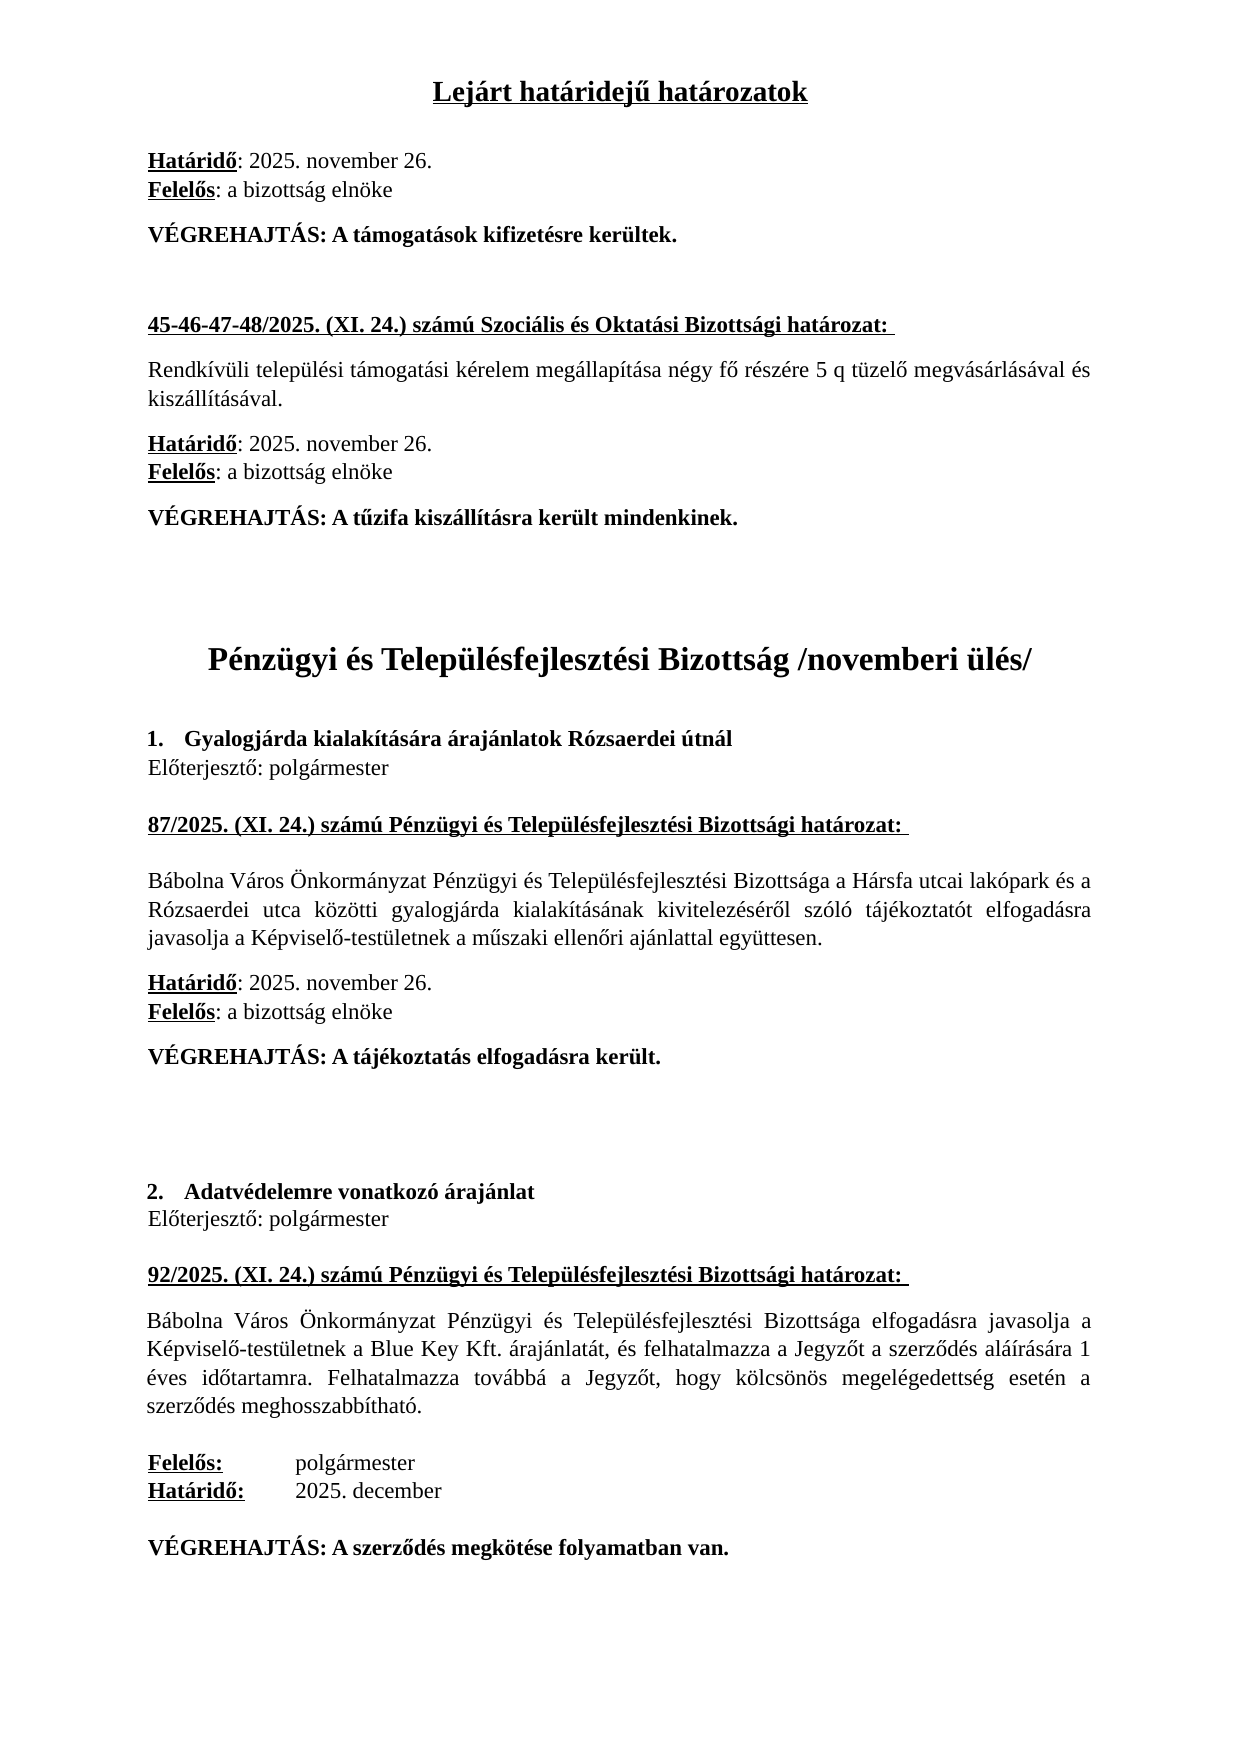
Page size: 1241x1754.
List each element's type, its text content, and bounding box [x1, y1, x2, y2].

list Előterjesztő: polgármester [148, 754, 1093, 780]
list 87/2025. (XI. 24.) számú Pénzügyi és Településfejlesztési Bizottsági határozat: [148, 811, 1093, 837]
text Felelős: a bizottság elnöke [148, 458, 1093, 485]
text Felelős: a bizottság elnöke [148, 176, 1093, 202]
text VÉGREHAJTÁS: A szerződés megkötése folyamatban van. [148, 1534, 1093, 1561]
text Határidő: 2025. november 26. [148, 148, 1093, 174]
text Határidő: 2025. november 26. [148, 430, 1093, 456]
list Gyalogjárda kialakítására árajánlatok Rózsaerdei útnál [146, 725, 1093, 752]
text VÉGREHAJTÁS: A tájékoztatás elfogadásra került. [148, 1043, 1093, 1069]
text Rendkívüli települési támogatási kérelem megállapítása négy fő részére 5 q tüzelő megvásárlásával és kiszállításával. [148, 356, 1093, 411]
text VÉGREHAJTÁS: A tűzifa kiszállításra került mindenkinek. [148, 503, 1093, 530]
text Felelős: a bizottság elnöke [148, 998, 1093, 1024]
list 92/2025. (XI. 24.) számú Pénzügyi és Településfejlesztési Bizottsági határozat: [148, 1262, 1093, 1288]
list Adatvédelemre vonatkozó árajánlat [146, 1178, 1093, 1205]
text Bábolna Város Önkormányzat Pénzügyi és Településfejlesztési Bizottsága elfogadásra javasolja a Képviselő-testületnek a Blue Key Kft. árajánlatát, és felhatalmazza a Jegyzőt a szerződés aláírására 1 éves időtartamra. Felhatalmazza továbbá a Jegyzőt, hogy kölcsönös megelégedettség esetén a szerződés meghosszabbítható. [146, 1307, 1093, 1418]
text VÉGREHAJTÁS: A támogatások kifizetésre kerültek. [148, 221, 1093, 247]
text Határidő: 2025. november 26. [148, 969, 1093, 996]
text 45-46-47-48/2025. (XI. 24.) számú Szociális és Oktatási Bizottsági határozat: [148, 311, 1093, 338]
text Felelős: polgármester [148, 1449, 1093, 1475]
list Bábolna Város Önkormányzat Pénzügyi és Településfejlesztési Bizottsága a Hársfa utcai lakópark és a Rózsaerdei utca közötti gyalogjárda kialakításának kivitelezéséről szóló tájékoztatót elfogadásra javasolja a Képviselő-testületnek a műszaki ellenőri ajánlattal együttesen. [148, 867, 1093, 951]
text Pénzügyi és Településfejlesztési Bizottság /novemberi ülés/ [148, 639, 1093, 677]
text Határidő: 2025. december [148, 1477, 1093, 1504]
text Előterjesztő: polgármester [148, 1205, 1093, 1231]
